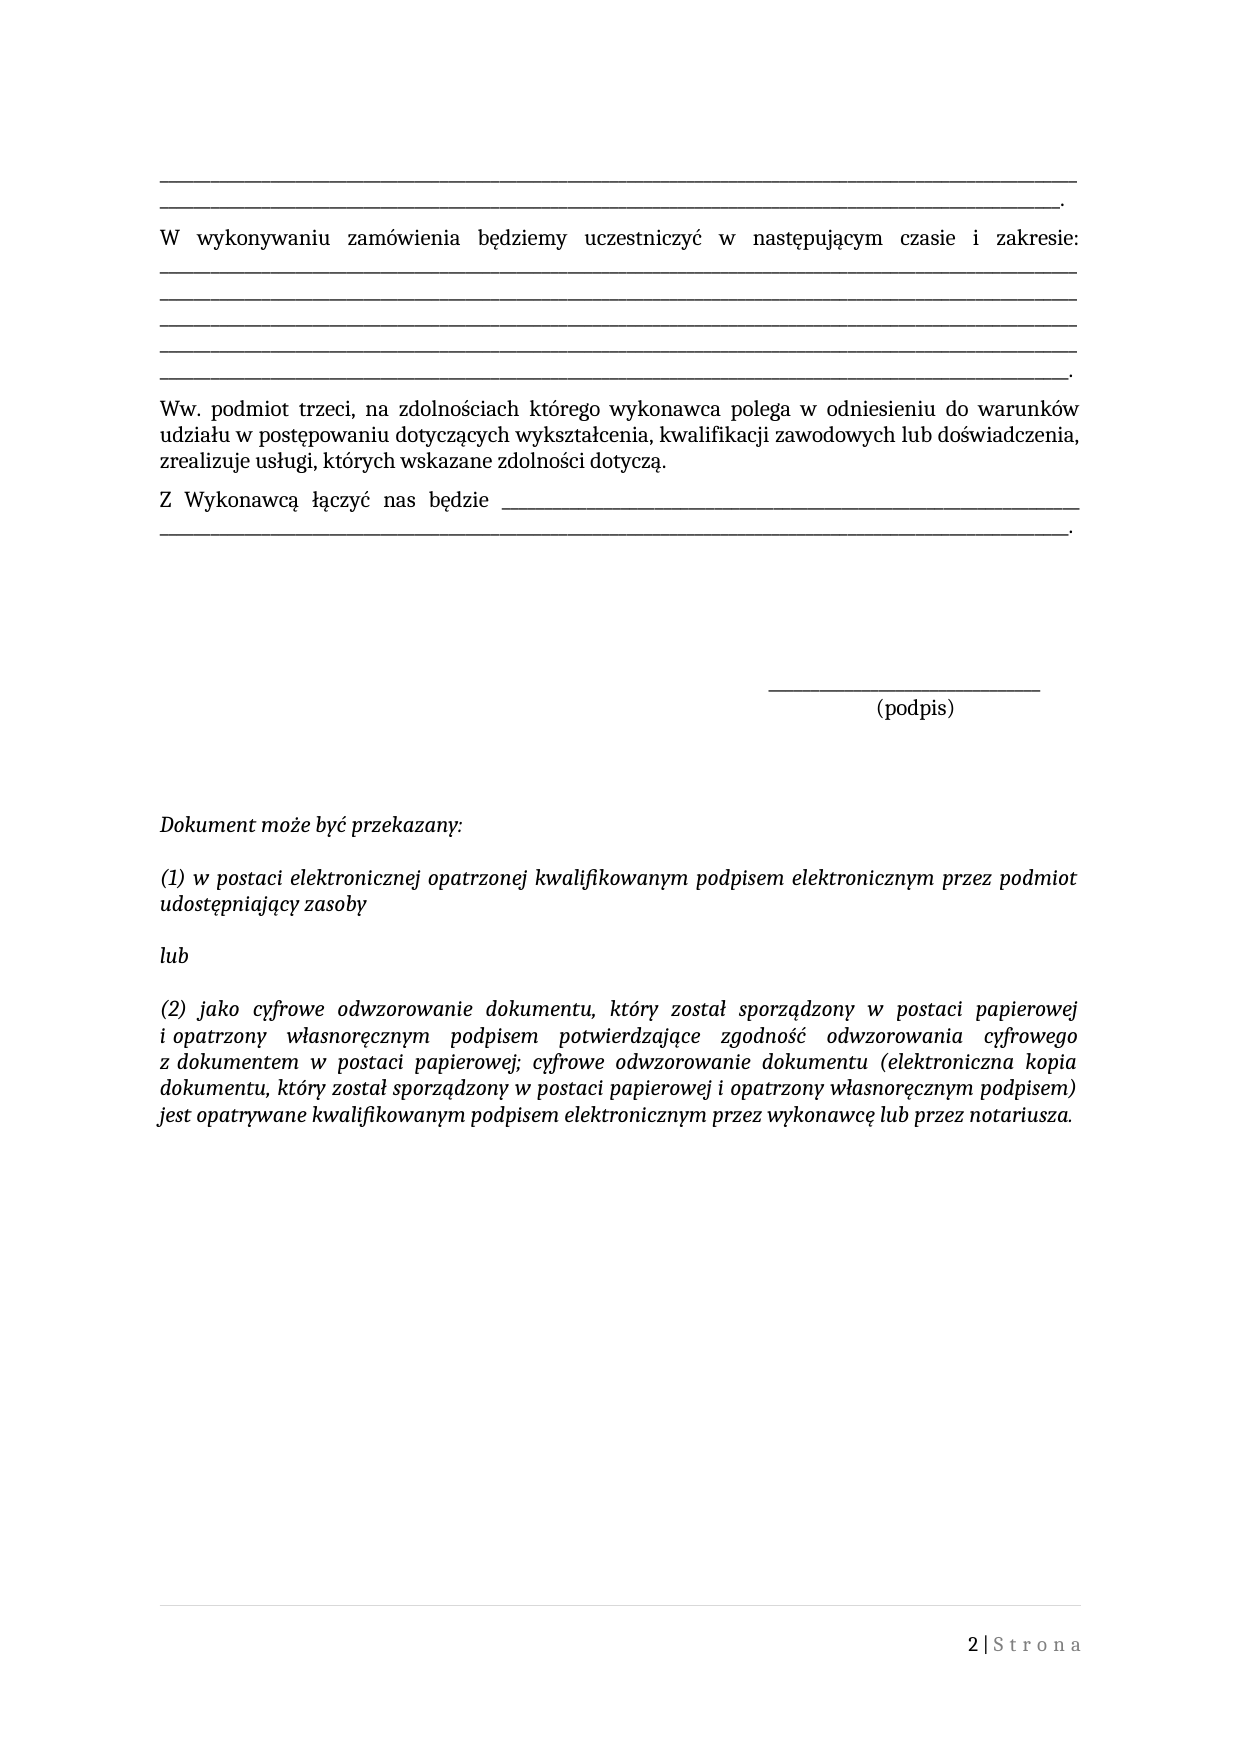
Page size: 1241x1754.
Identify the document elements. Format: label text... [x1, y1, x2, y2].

text Ww. podmiot trzeci, na zdolnościach którego wykonawca polega w odniesieniu do warunków udziału w postępowaniu dotyczących wykształcenia, kwalifikacji zawodowych lub doświadczenia, zrealizuje usługi, których wskazane zdolności dotyczą. [159, 395, 1081, 474]
text W wykonywaniu zamówienia będziemy uczestniczyć w następującym czasie i zakresie: ___________________________________________________________________________________________________________________________________________________________________________________________________________________________________________________________________________________________________________________________________________________________________________________________________________________________________________________________________________________________________________________________________________________________. [159, 225, 1081, 383]
text Z Wykonawcą łączyć nas będzie ____________________________________________________________________ ___________________________________________________________________________________________________________. [159, 487, 1081, 539]
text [159, 159, 1081, 212]
text ________________________________ (podpis) [750, 669, 1081, 721]
text Dokument może być przekazany: (1) w postaci elektronicznej opatrzonej kwalifikowanym podpisem elektronicznym przez podmiot udostępniający zasoby lub (2) jako cyfrowe odwzorowanie dokumentu, który został sporządzony w postaci papierowej i opatrzony własnoręcznym podpisem potwierdzające zgodność odwzorowania cyfrowego z dokumentem w postaci papierowej; cyfrowe odwzorowanie dokumentu (elektroniczna kopia dokumentu, który został sporządzony w postaci papierowej i opatrzony własnoręcznym podpisem) jest opatrywane kwalifikowanym podpisem elektronicznym przez wykonawcę lub przez notariusza. [159, 812, 1081, 1128]
